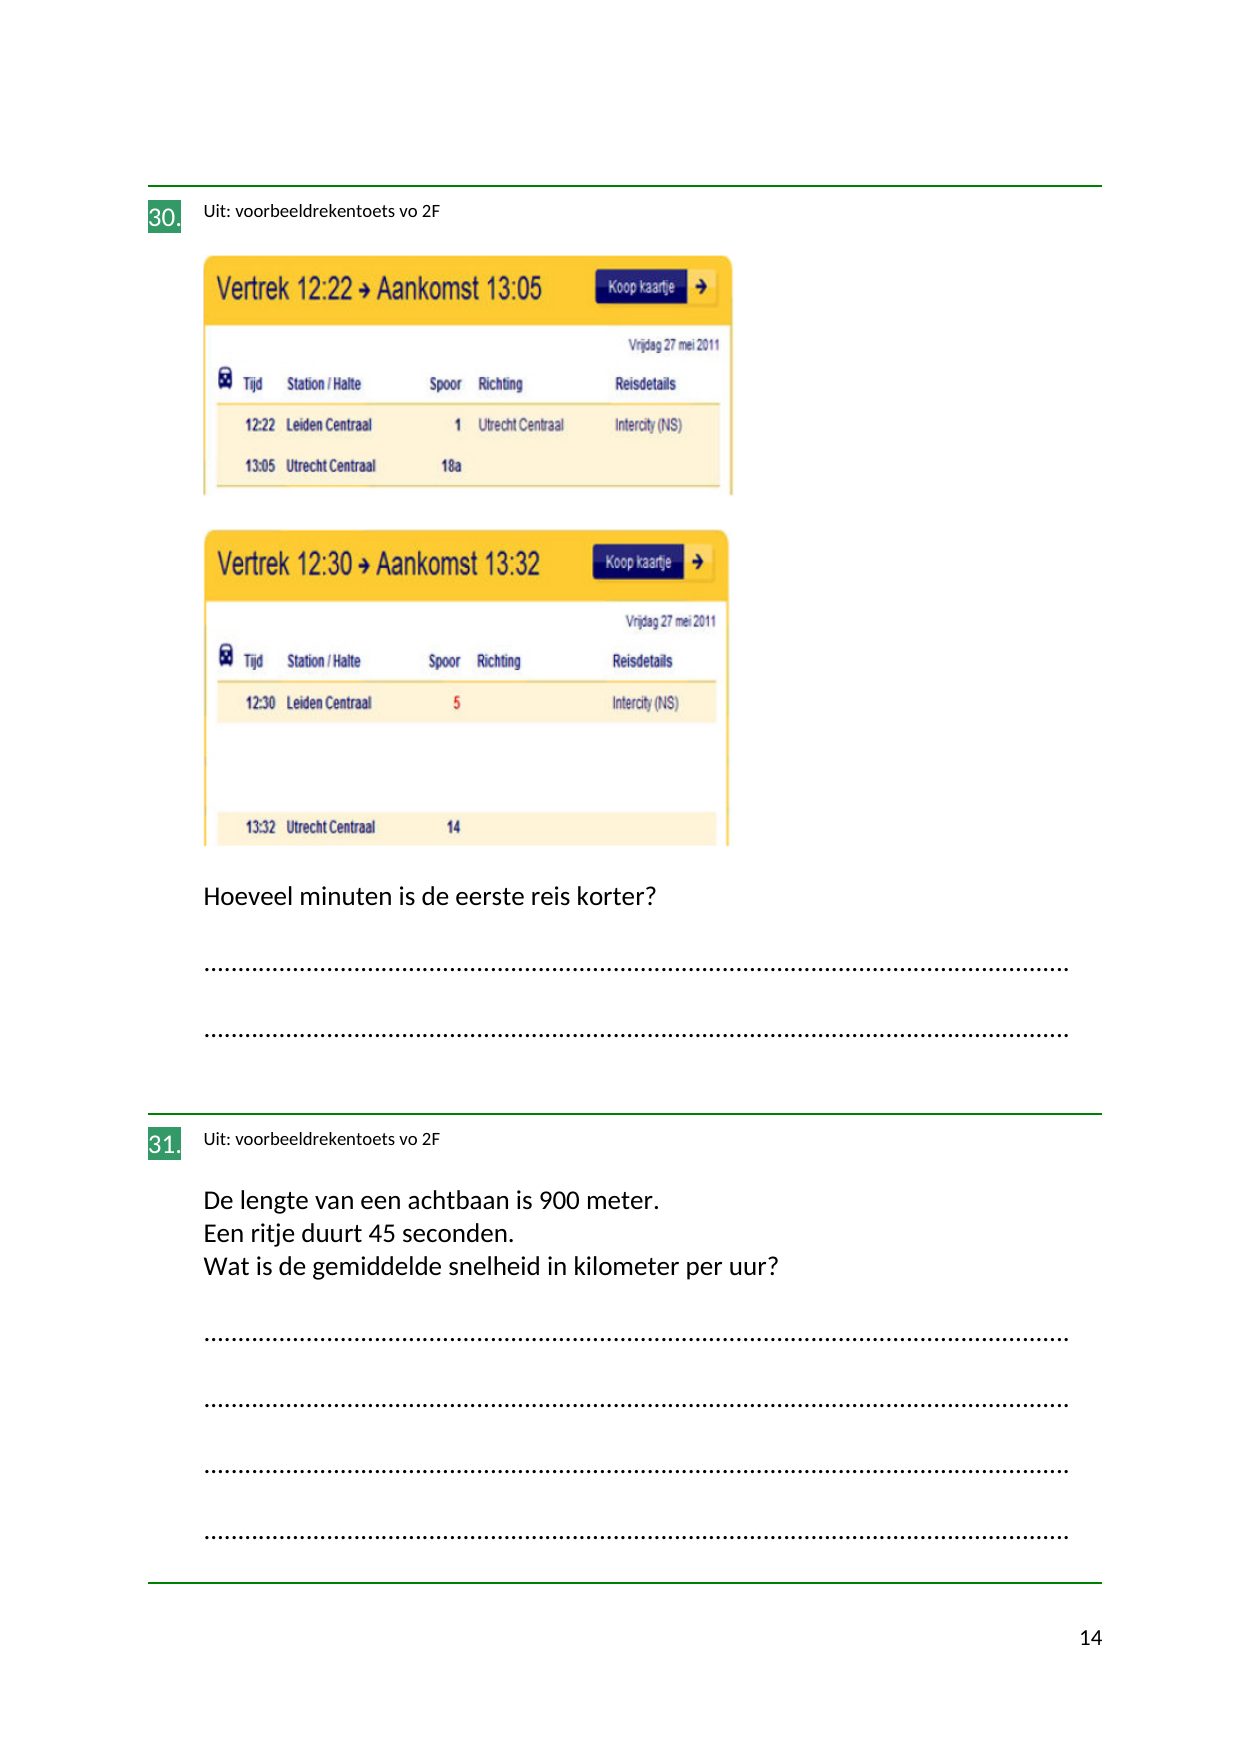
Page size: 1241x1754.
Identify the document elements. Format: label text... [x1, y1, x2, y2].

table_header Uit: voorbeeldrekentoets vo 2F Hoeveel minuten is de eerste reis korter? ............................................................................................................................... ............................................................................................................................... [192, 200, 1107, 1044]
picture [203, 529, 735, 847]
picture [203, 255, 735, 497]
table_header Uit: voorbeeldrekentoets vo 2F De lengte van een achtbaan is 900 meter. Een ritje duurt 45 seconden. Wat is de gemiddelde snelheid in kilometer per uur? ............................................................................................................................... ............................................................................................................................... ............................................................................................................................... ............................................................................................................................... [192, 1127, 1107, 1546]
table_header [136, 200, 192, 1044]
table_header [136, 1127, 192, 1546]
